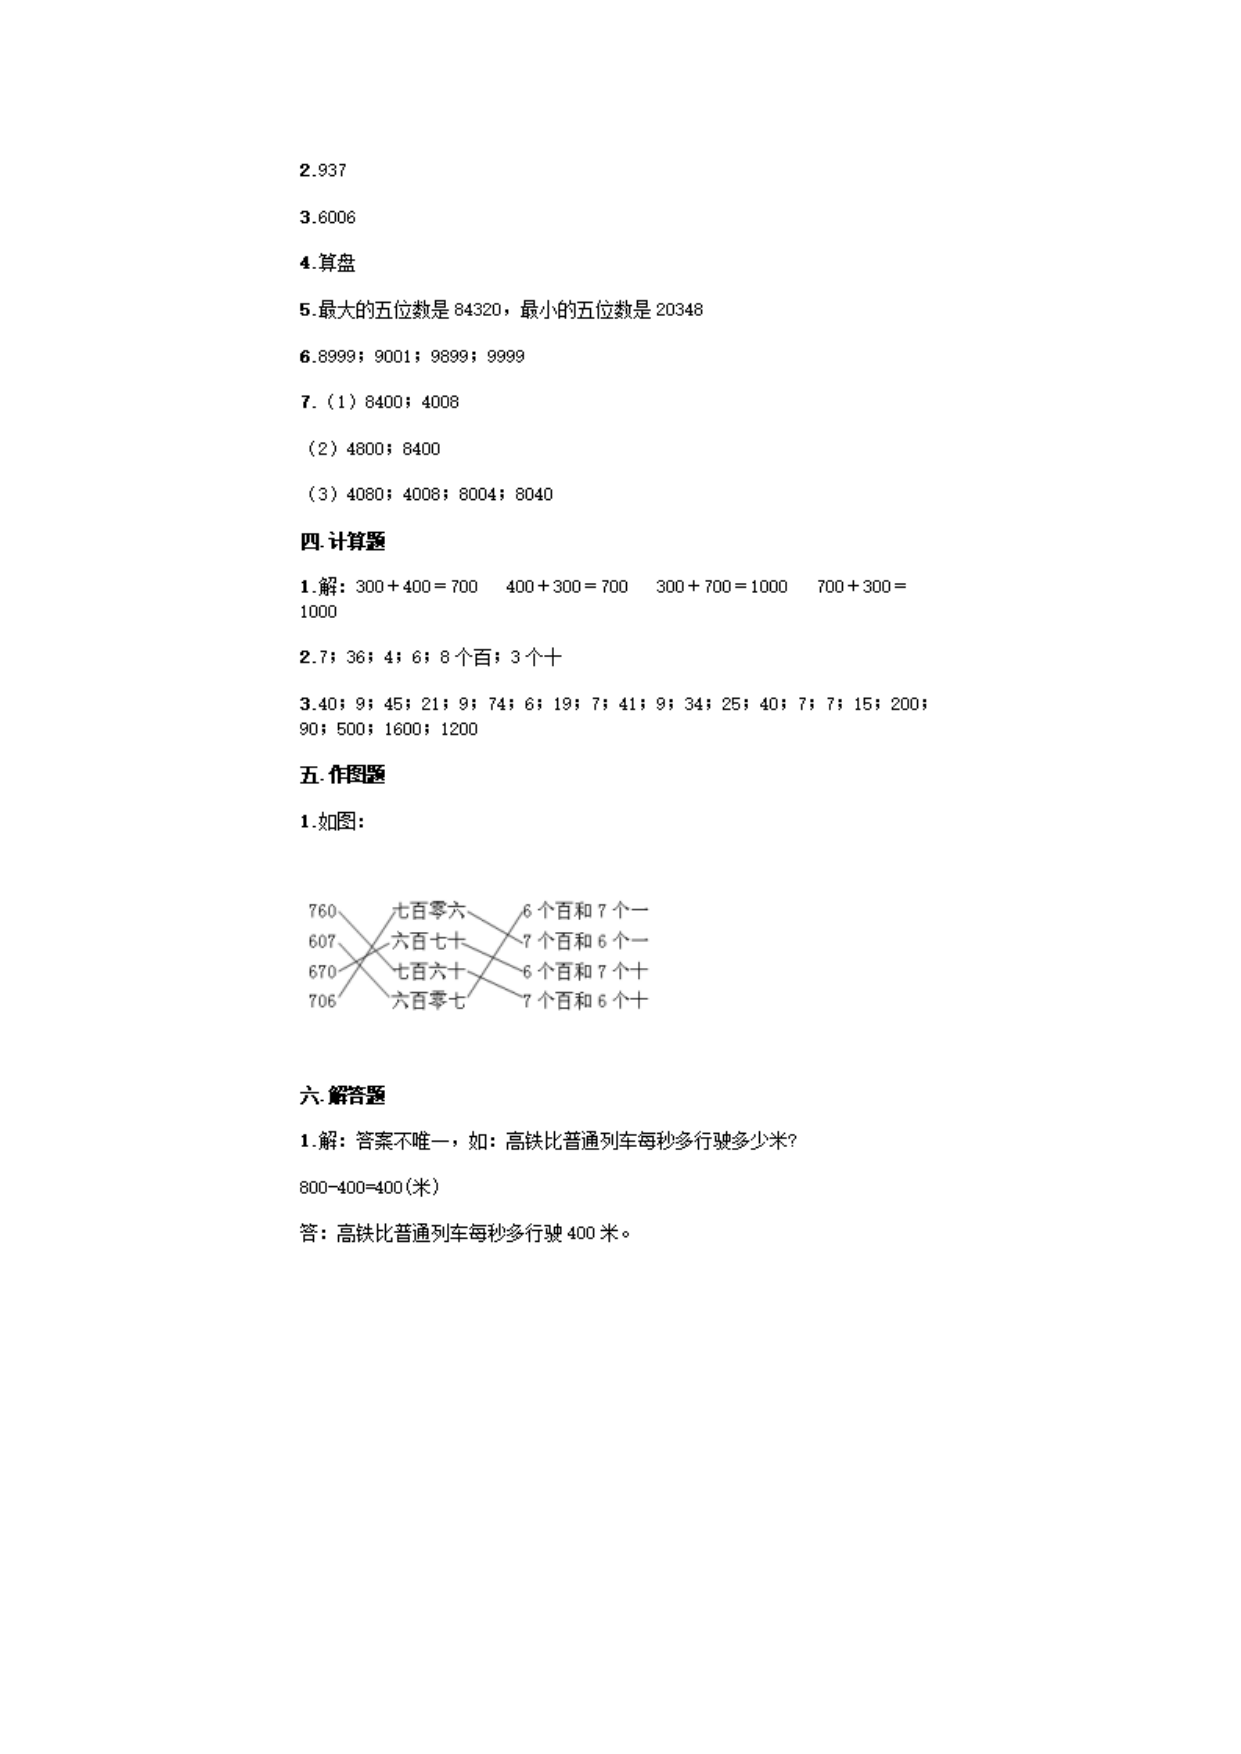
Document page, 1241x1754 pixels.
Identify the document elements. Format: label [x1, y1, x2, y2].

picture [277, 162, 964, 1244]
